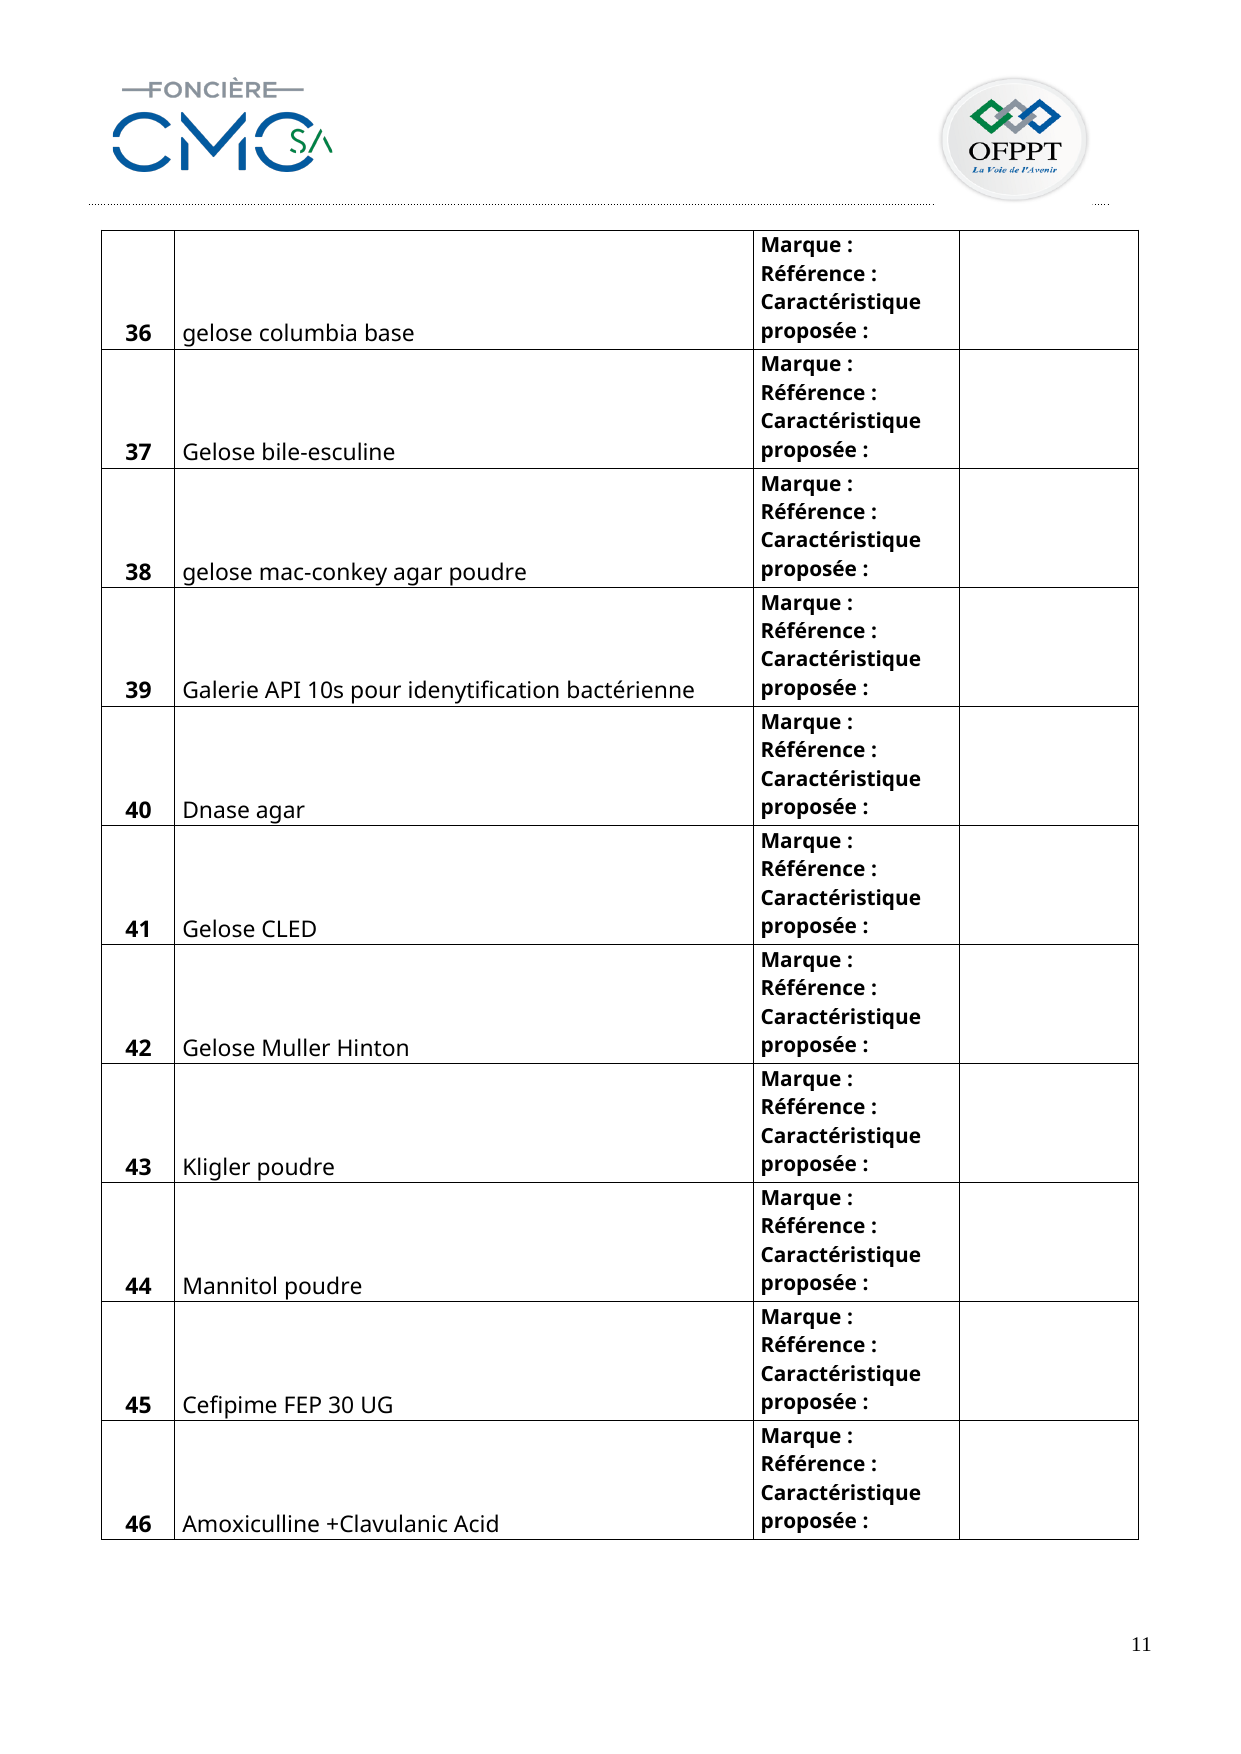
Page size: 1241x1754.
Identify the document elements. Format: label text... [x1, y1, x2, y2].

table_cell Gelose Muller Hinton [175, 945, 753, 1063]
picture [112, 77, 333, 172]
table_cell 45 [102, 1302, 174, 1420]
table_cell Marque : Référence : Caractéristique proposée : [754, 469, 959, 587]
table_cell [960, 1302, 1138, 1420]
table_cell [960, 1064, 1138, 1182]
table_cell 41 [102, 826, 174, 944]
table_cell Marque : Référence : Caractéristique proposée : [754, 826, 959, 944]
table_cell Gelose bile-esculine [175, 350, 753, 468]
table_cell [960, 826, 1138, 944]
table_cell Mannitol poudre [175, 1183, 753, 1301]
table_cell Marque : Référence : Caractéristique proposée : [754, 707, 959, 825]
table_cell 39 [102, 588, 174, 706]
table_cell Marque : Référence : Caractéristique proposée : [754, 231, 959, 348]
table_cell [960, 707, 1138, 825]
table_cell Dnase agar [175, 707, 753, 825]
table_cell Amoxiculline +Clavulanic Acid [175, 1421, 753, 1539]
table_cell 43 [102, 1064, 174, 1182]
picture [935, 73, 1093, 205]
table_cell [960, 469, 1138, 587]
table_cell gelose mac-conkey agar poudre [175, 469, 753, 587]
table_cell 40 [102, 707, 174, 825]
table_cell [960, 588, 1138, 706]
table_cell Marque : Référence : Caractéristique proposée : [754, 588, 959, 706]
table_cell [960, 945, 1138, 1063]
table_cell Marque : Référence : Caractéristique proposée : [754, 1302, 959, 1420]
table_cell [960, 231, 1138, 348]
table_cell [960, 1421, 1138, 1539]
table_cell Gelose CLED [175, 826, 753, 944]
table_cell Kligler poudre [175, 1064, 753, 1182]
table_cell Cefipime FEP 30 UG [175, 1302, 753, 1420]
table_cell [960, 350, 1138, 468]
table_cell Marque : Référence : Caractéristique proposée : [754, 1421, 959, 1539]
table_cell Marque : Référence : Caractéristique proposée : [754, 1183, 959, 1301]
table_cell Marque : Référence : Caractéristique proposée : [754, 1064, 959, 1182]
table_cell gelose columbia base [175, 231, 753, 348]
table_cell 36 [102, 231, 174, 348]
table_cell 38 [102, 469, 174, 587]
table_cell 42 [102, 945, 174, 1063]
table_cell Marque : Référence : Caractéristique proposée : [754, 945, 959, 1063]
table_cell 46 [102, 1421, 174, 1539]
table_cell [960, 1183, 1138, 1301]
table_cell Marque : Référence : Caractéristique proposée : [754, 350, 959, 468]
table_cell 44 [102, 1183, 174, 1301]
table_cell Galerie API 10s pour idenytification bactérienne [175, 588, 753, 706]
table_cell 37 [102, 350, 174, 468]
